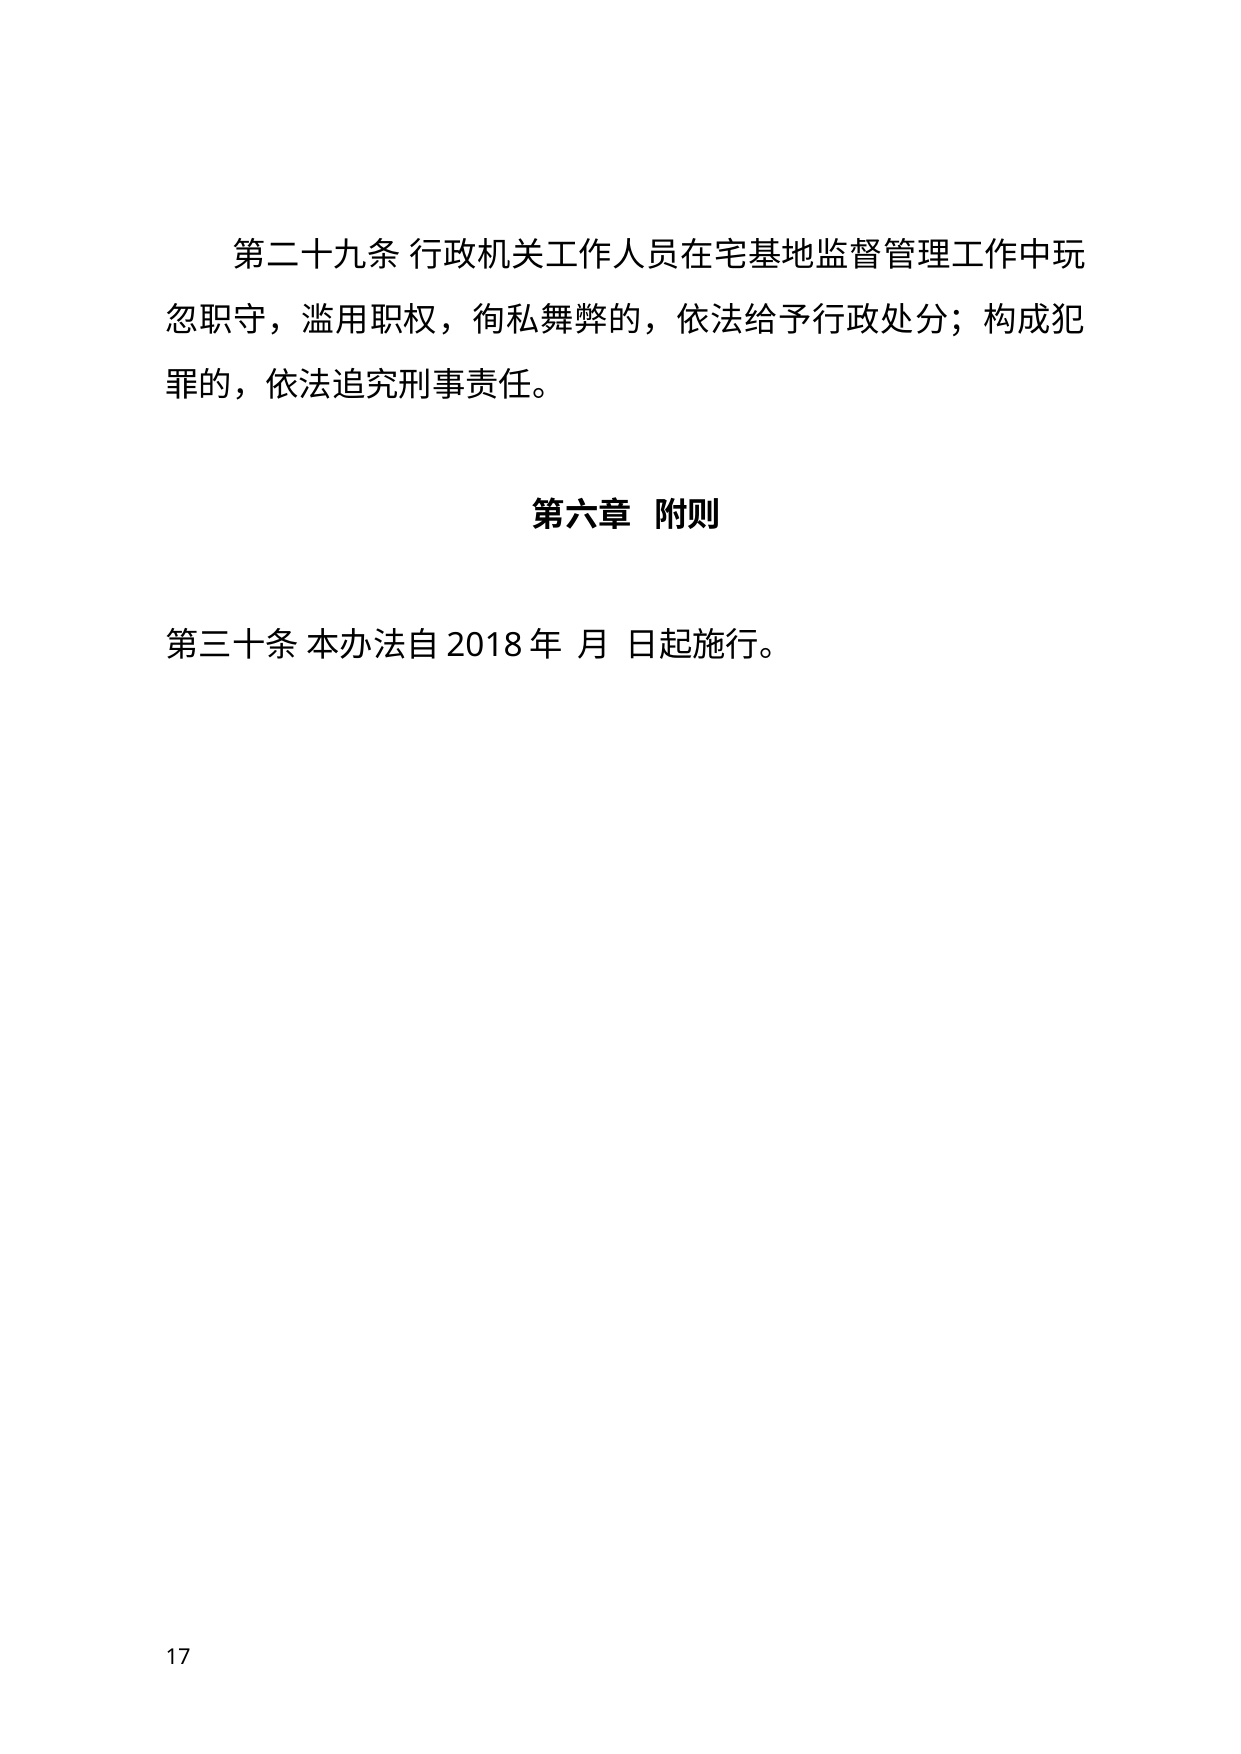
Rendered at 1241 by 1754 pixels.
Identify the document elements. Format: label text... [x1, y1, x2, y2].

text 第六章 附则 [165, 479, 1087, 544]
text 第三十条 本办法自2018年 月 日起施行。 [165, 609, 1087, 674]
text 第二十九条 行政机关工作人员在宅基地监督管理工作中玩忽职守，滥用职权，徇私舞弊的，依法给予行政处分；构成犯罪的，依法追究刑事责任。 [165, 219, 1087, 414]
